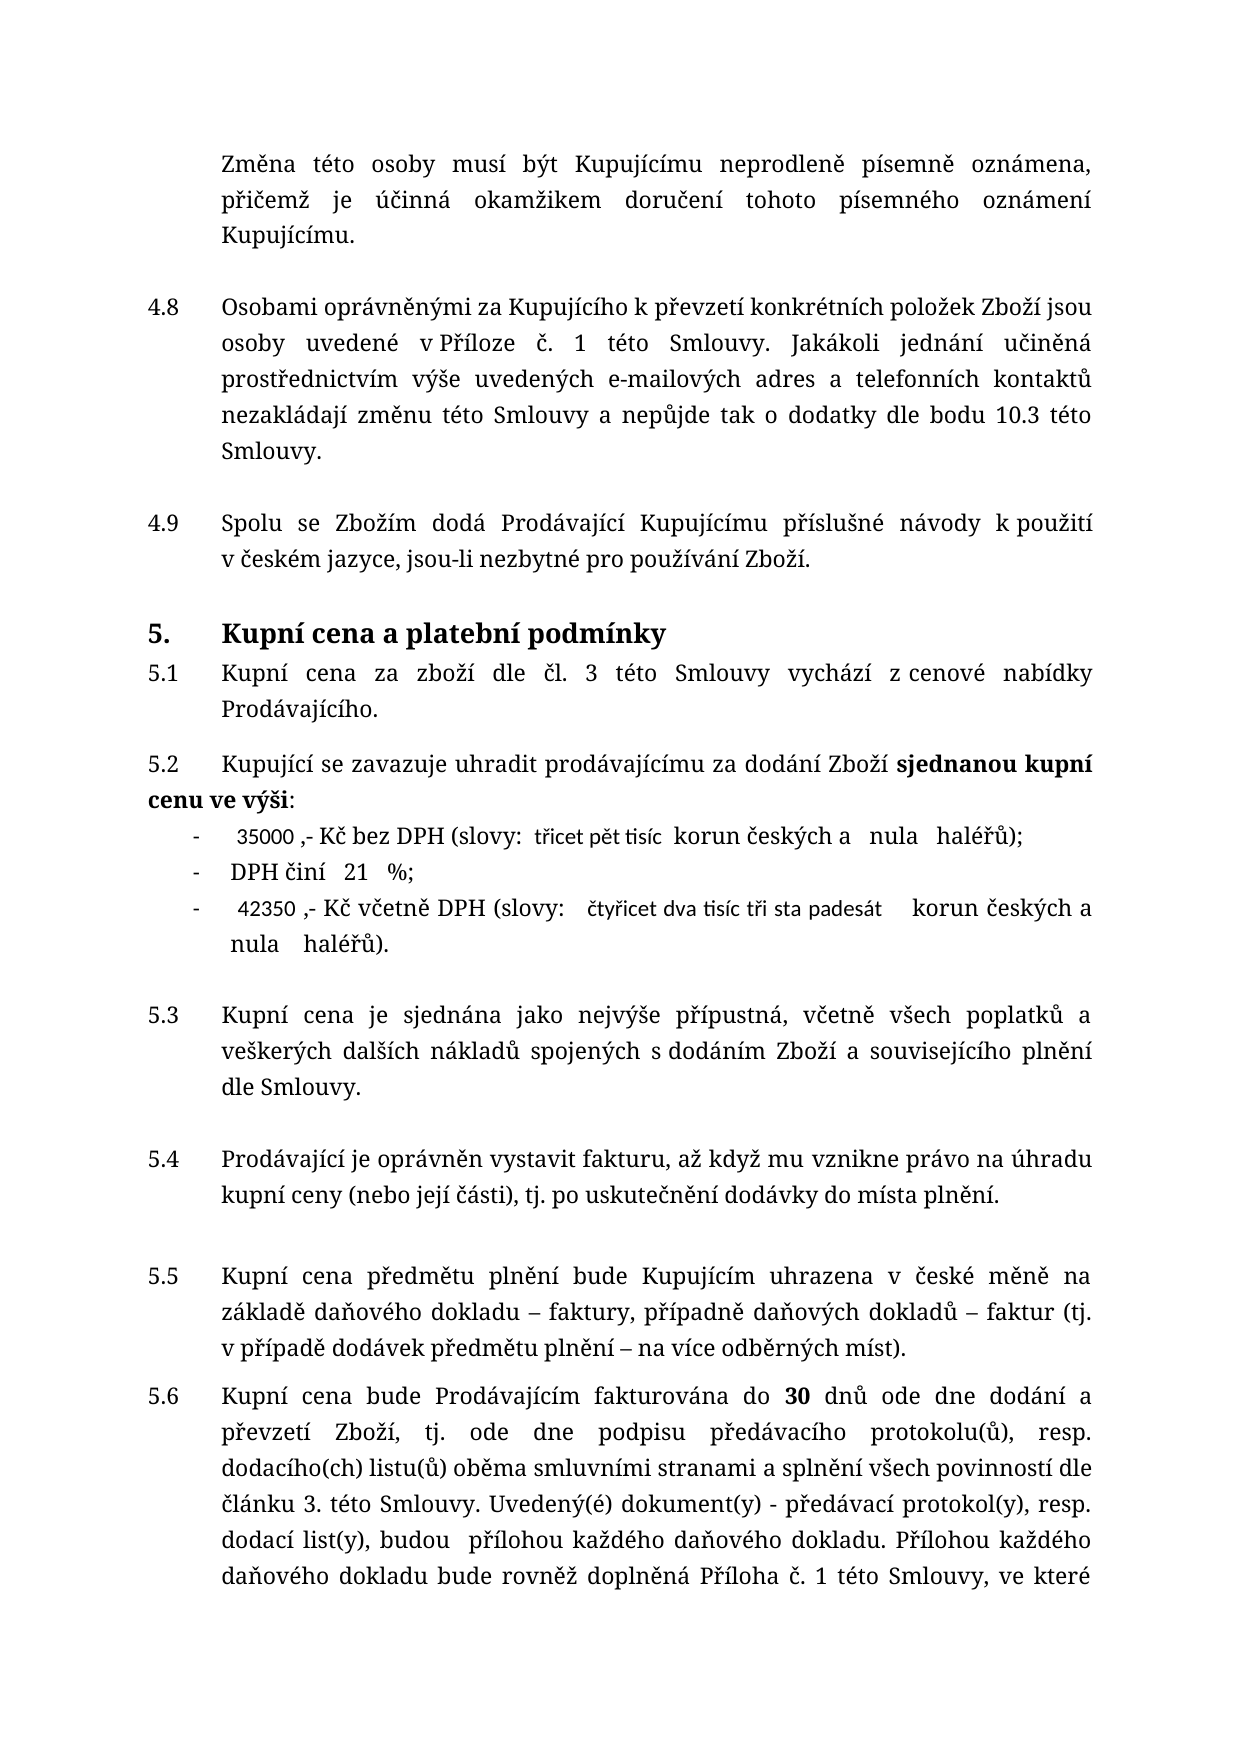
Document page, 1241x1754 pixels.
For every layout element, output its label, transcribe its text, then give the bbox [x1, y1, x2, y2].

text 5.5 Kupní cena předmětu plnění bude Kupujícím uhrazena v české měně na základě daňového dokladu – faktury, případně daňových dokladů – faktur (tj. v případě dodávek předmětu plnění – na více odběrných míst). [148, 1260, 1093, 1363]
text 4.9 Spolu se Zbožím dodá Prodávající Kupujícímu příslušné návody k použití v českém jazyce, jsou-li nezbytné pro používání Zboží. [148, 507, 1093, 574]
text 5.3 Kupní cena je sjednána jako nejvýše přípustná, včetně všech poplatků a veškerých dalších nákladů spojených s dodáním Zboží a souvisejícího plnění dle Smlouvy. [148, 999, 1093, 1102]
list DPH činí 21 %; [193, 856, 1093, 887]
text 5.2 Kupující se zavazuje uhradit prodávajícímu za dodání Zboží sjednanou kupní cenu ve výši: [148, 748, 1093, 815]
list 42350 ,- Kč včetně DPH (slovy: čtyřicet dva tisíc tři sta padesát korun českých a nula haléřů). [193, 892, 1093, 959]
text 5.4 Prodávající je oprávněn vystavit fakturu, až když mu vznikne právo na úhradu kupní ceny (nebo její části), tj. po uskutečnění dodávky do místa plnění. [148, 1143, 1093, 1210]
list 35000 ,- Kč bez DPH (slovy: třicet pět tisíc korun českých a nula haléřů); [193, 820, 1093, 851]
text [148, 1380, 1093, 1591]
text 5. Kupní cena a platební podmínky [148, 615, 1093, 652]
text 5.1 Kupní cena za zboží dle čl. 3 této Smlouvy vychází z cenové nabídky Prodávajícího. [148, 657, 1093, 724]
text Změna této osoby musí být Kupujícímu neprodleně písemně oznámena, přičemž je účinná okamžikem doručení tohoto písemného oznámení Kupujícímu. [148, 148, 1093, 251]
text 4.8 Osobami oprávněnými za Kupujícího k převzetí konkrétních položek Zboží jsou osoby uvedené v Příloze č. 1 této Smlouvy. Jakákoli jednání učiněná prostřednictvím výše uvedených e-mailových adres a telefonních kontaktů nezakládají změnu této Smlouvy a nepůjde tak o dodatky dle bodu 10.3 této Smlouvy. [148, 291, 1093, 466]
